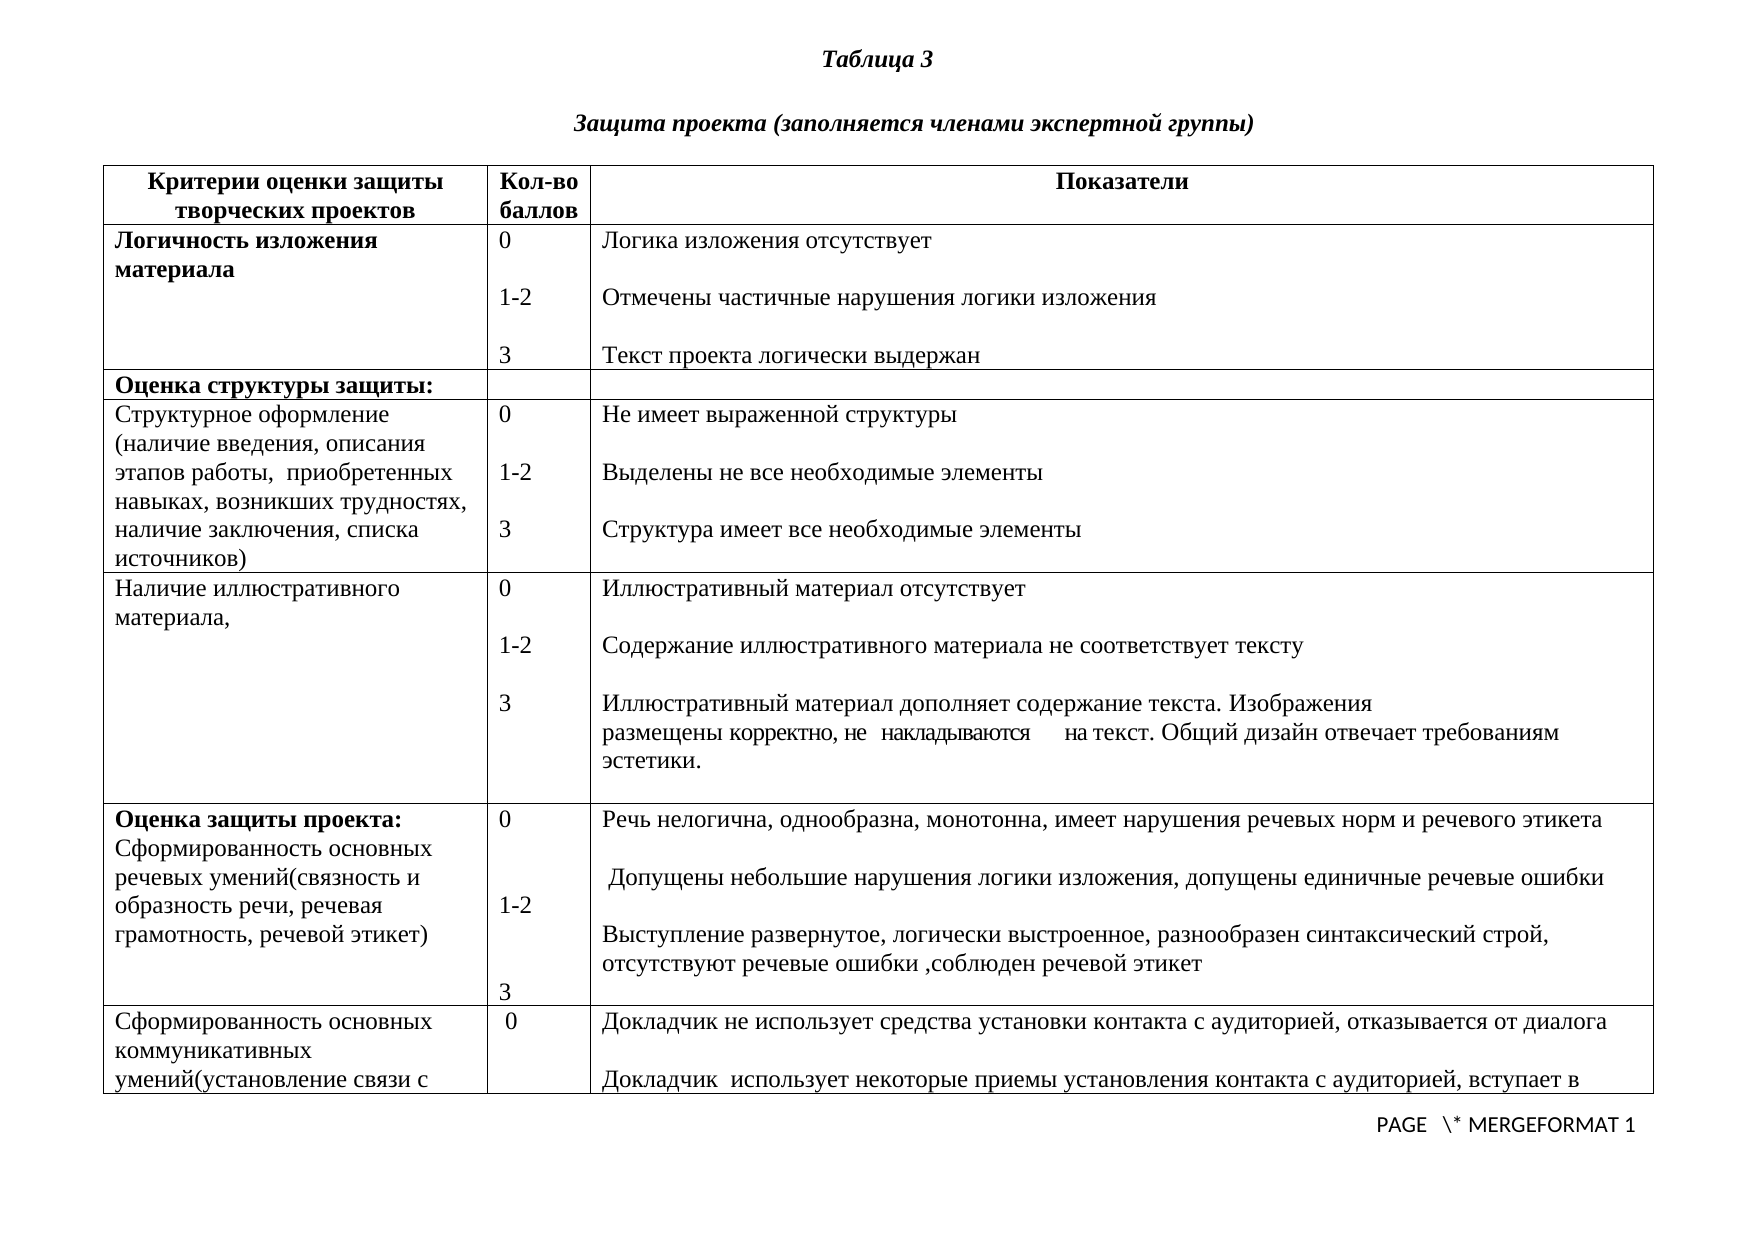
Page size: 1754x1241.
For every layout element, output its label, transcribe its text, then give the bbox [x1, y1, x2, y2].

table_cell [104, 1006, 487, 1093]
table_cell Иллюстративный материал отсутствует Содержание иллюстративного материала не соответствует тексту Иллюстративный материал дополняет содержание текста. Изображения размещены корректно, не накладываются на текст. Общий дизайн отвечает требованиям эстетики. [591, 573, 1653, 803]
table_cell 0 1-2 3 [488, 1006, 590, 1093]
table_header Показатели [591, 166, 1653, 224]
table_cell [591, 1006, 1653, 1093]
table_cell Оценка структуры защиты: [104, 370, 487, 398]
table_cell 0 1-2 3 [488, 804, 590, 1005]
table_cell Речь нелогична, однообразна, монотонна, имеет нарушения речевых норм и речевого этикета Допущены небольшие нарушения логики изложения, допущены единичные речевые ошибки Выступление развернутое, логически выстроенное, разнообразен синтаксический строй, отсутствуют речевые ошибки ,соблюден речевой этикет [591, 804, 1653, 1005]
table_cell 0 1-2 3 [488, 225, 590, 369]
table_cell 0 1-2 3 [488, 573, 590, 803]
table_cell [591, 370, 602, 398]
table_cell Логичность изложения материала [104, 225, 487, 369]
table_cell Логика изложения отсутствует Отмечены частичные нарушения логики изложения Текст проекта логически выдержан [591, 225, 1653, 369]
table_header Кол-во баллов [488, 166, 590, 224]
table_cell Не имеет выраженной структуры Выделены не все необходимые элементы Структура имеет все необходимые элементы [591, 400, 1653, 572]
table_cell Структурное оформление (наличие введения, описания этапов работы, приобретенных навыках, возникших трудностях, наличие заключения, списка источников) [104, 400, 487, 572]
table_cell [488, 370, 590, 398]
list Защита проекта (заполняется членами экспертной группы) [193, 108, 1636, 137]
table_cell 0 1-2 3 [488, 400, 590, 572]
text Таблица 3 [118, 44, 1636, 73]
table_header Критерии оценки защиты творческих проектов [104, 166, 487, 224]
table_cell [1642, 370, 1653, 398]
table_cell Оценка защиты проекта: Сформированность основных речевых умений(связность и образность речи, речевая грамотность, речевой этикет) [104, 804, 487, 1005]
table_cell Наличие иллюстративного материала, [104, 573, 487, 803]
